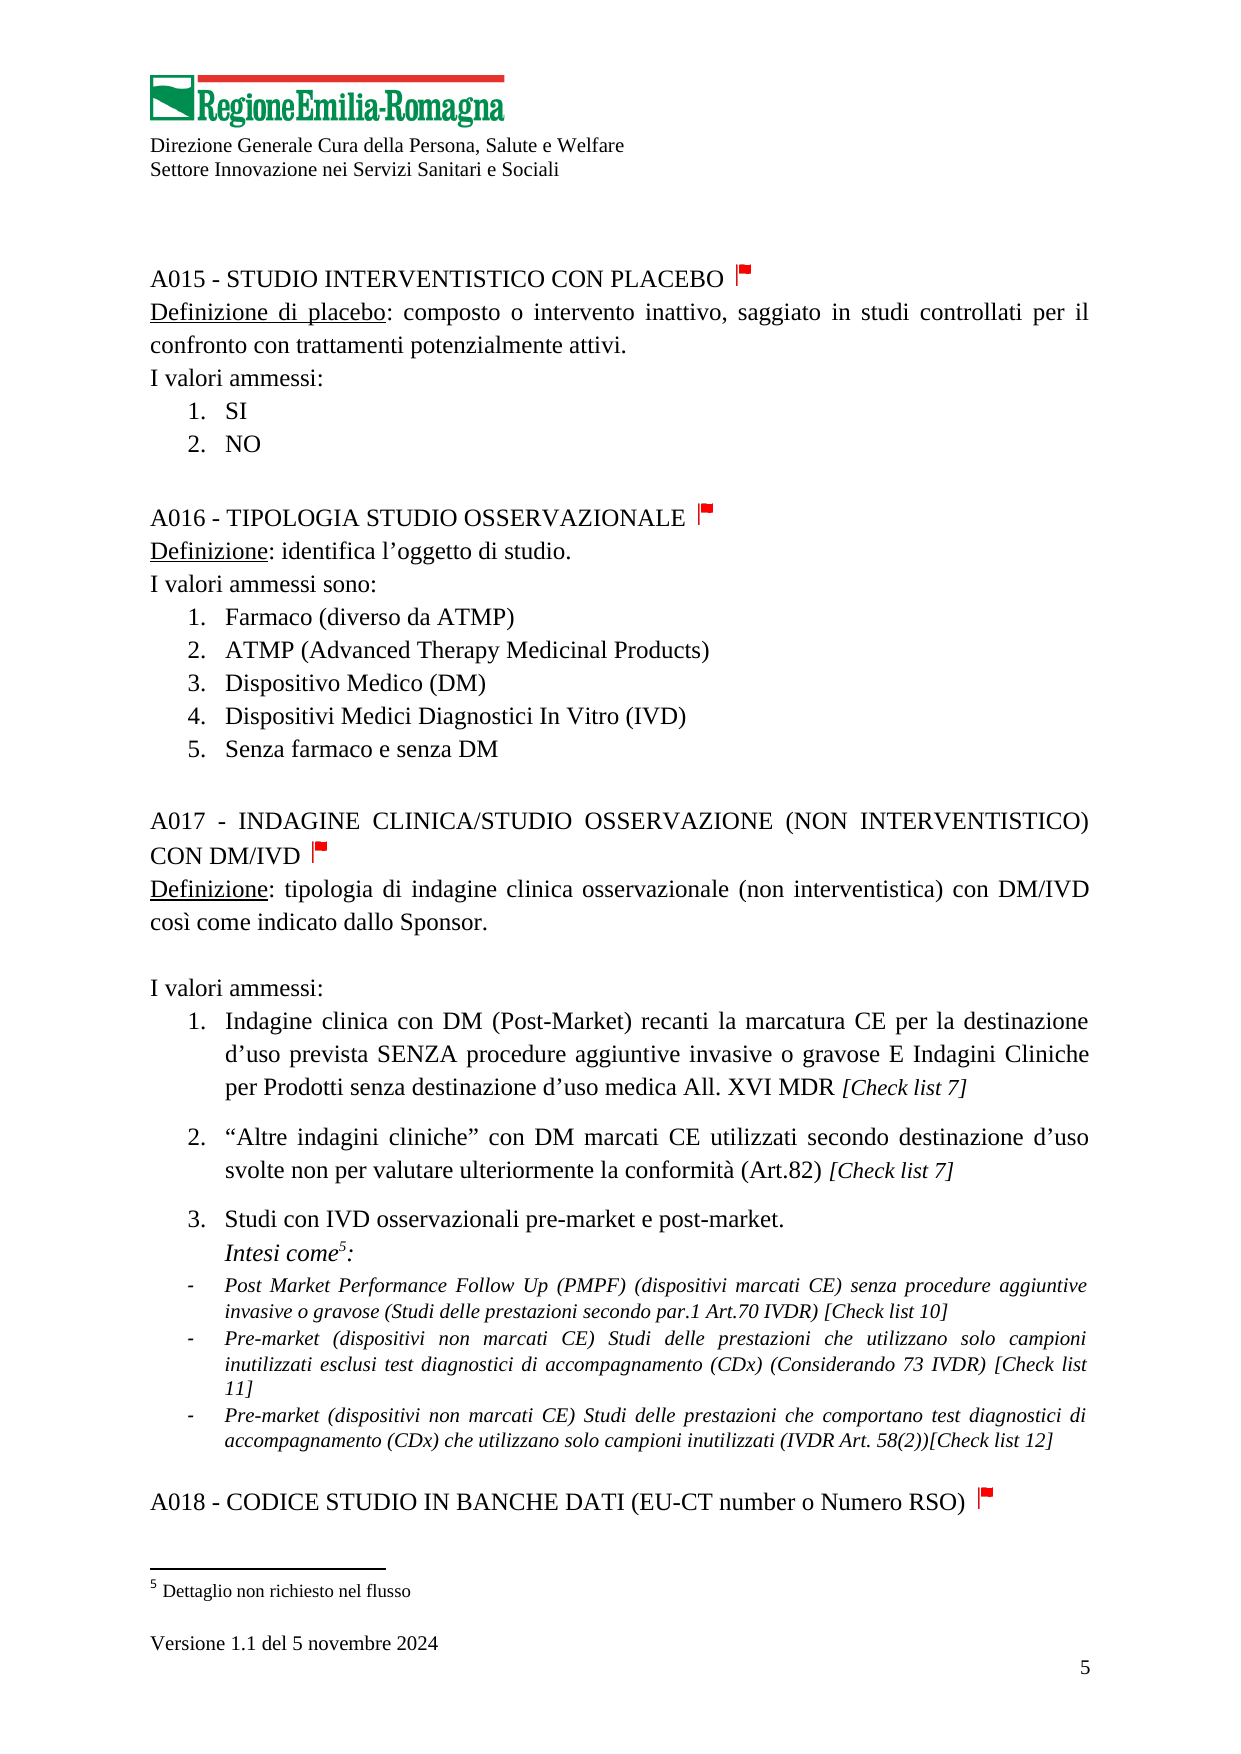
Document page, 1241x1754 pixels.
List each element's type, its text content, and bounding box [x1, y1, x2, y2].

text A018 - CODICE STUDIO IN BANCHE DATI (EU-CT number o Numero RSO) [150, 1485, 1090, 1516]
list Senza farmaco e senza DM [187, 734, 1090, 763]
list SI [187, 396, 1090, 425]
list Pre-market (dispositivi non marcati CE) Studi delle prestazioni che utilizzano solo campioni inutilizzati esclusi test diagnostici di accompagnamento (CDx) (Considerando 73 IVDR) [Check list 11] [187, 1323, 1090, 1400]
list Intesi come: [224, 1238, 1090, 1266]
text Definizione: identifica l’oggetto di studio. [150, 536, 1090, 565]
list Farmaco (diverso da ATMP) [187, 602, 1090, 631]
picture [150, 75, 505, 128]
list Pre-market (dispositivi non marcati CE) Studi delle prestazioni che comportano test diagnostici di accompagnamento (CDx) che utilizzano solo campioni inutilizzati (IVDR Art. 58(2))[Check list 12] [187, 1400, 1090, 1452]
picture [307, 839, 332, 865]
list Studi con IVD osservazionali pre-market e post-market. [187, 1204, 1090, 1233]
list Indagine clinica con DM (Post-Market) recanti la marcatura CE per la destinazione d’uso prevista SENZA procedure aggiuntive invasive o gravose E Indagini Cliniche per Prodotti senza destinazione d’uso medica All. XVI MDR [Check list 7] [187, 1006, 1090, 1101]
list “Altre indagini cliniche” con DM marcati CE utilizzati secondo destinazione d’uso svolte non per valutare ulteriormente la conformità (Art.82) [Check list 7] [187, 1122, 1090, 1184]
picture [972, 1485, 998, 1511]
text I valori ammessi: [150, 363, 1090, 392]
list Post Market Performance Follow Up (PMPF) (dispositivi marcati CE) senza procedure aggiuntive invasive o gravose (Studi delle prestazioni secondo par.1 Art.70 IVDR) [Check list 10] [187, 1271, 1090, 1323]
text Definizione: tipologia di indagine clinica osservazionale (non interventistica) con DM/IVD così come indicato dallo Sponsor. [150, 874, 1090, 936]
list ATMP (Advanced Therapy Medicinal Products) [187, 635, 1090, 664]
subtitle A016 - TIPOLOGIA STUDIO OSSERVAZIONALE [150, 501, 1090, 532]
text A017 - INDAGINE CLINICA/STUDIO OSSERVAZIONE (NON INTERVENTISTICO) CON DM/IVD [150, 806, 1090, 870]
text I valori ammessi sono: [150, 569, 1090, 598]
picture [730, 262, 756, 288]
picture [692, 501, 718, 527]
text A015 - STUDIO INTERVENTISTICO CON PLACEBO [150, 262, 1090, 293]
text Definizione di placebo: composto o intervento inattivo, saggiato in studi controllati per il confronto con trattamenti potenzialmente attivi. [150, 297, 1090, 359]
list NO [187, 429, 1090, 458]
text I valori ammessi: [150, 973, 1090, 1002]
list Dispositivi Medici Diagnostici In Vitro (IVD) [187, 701, 1090, 730]
list Dispositivo Medico (DM) [187, 668, 1090, 697]
